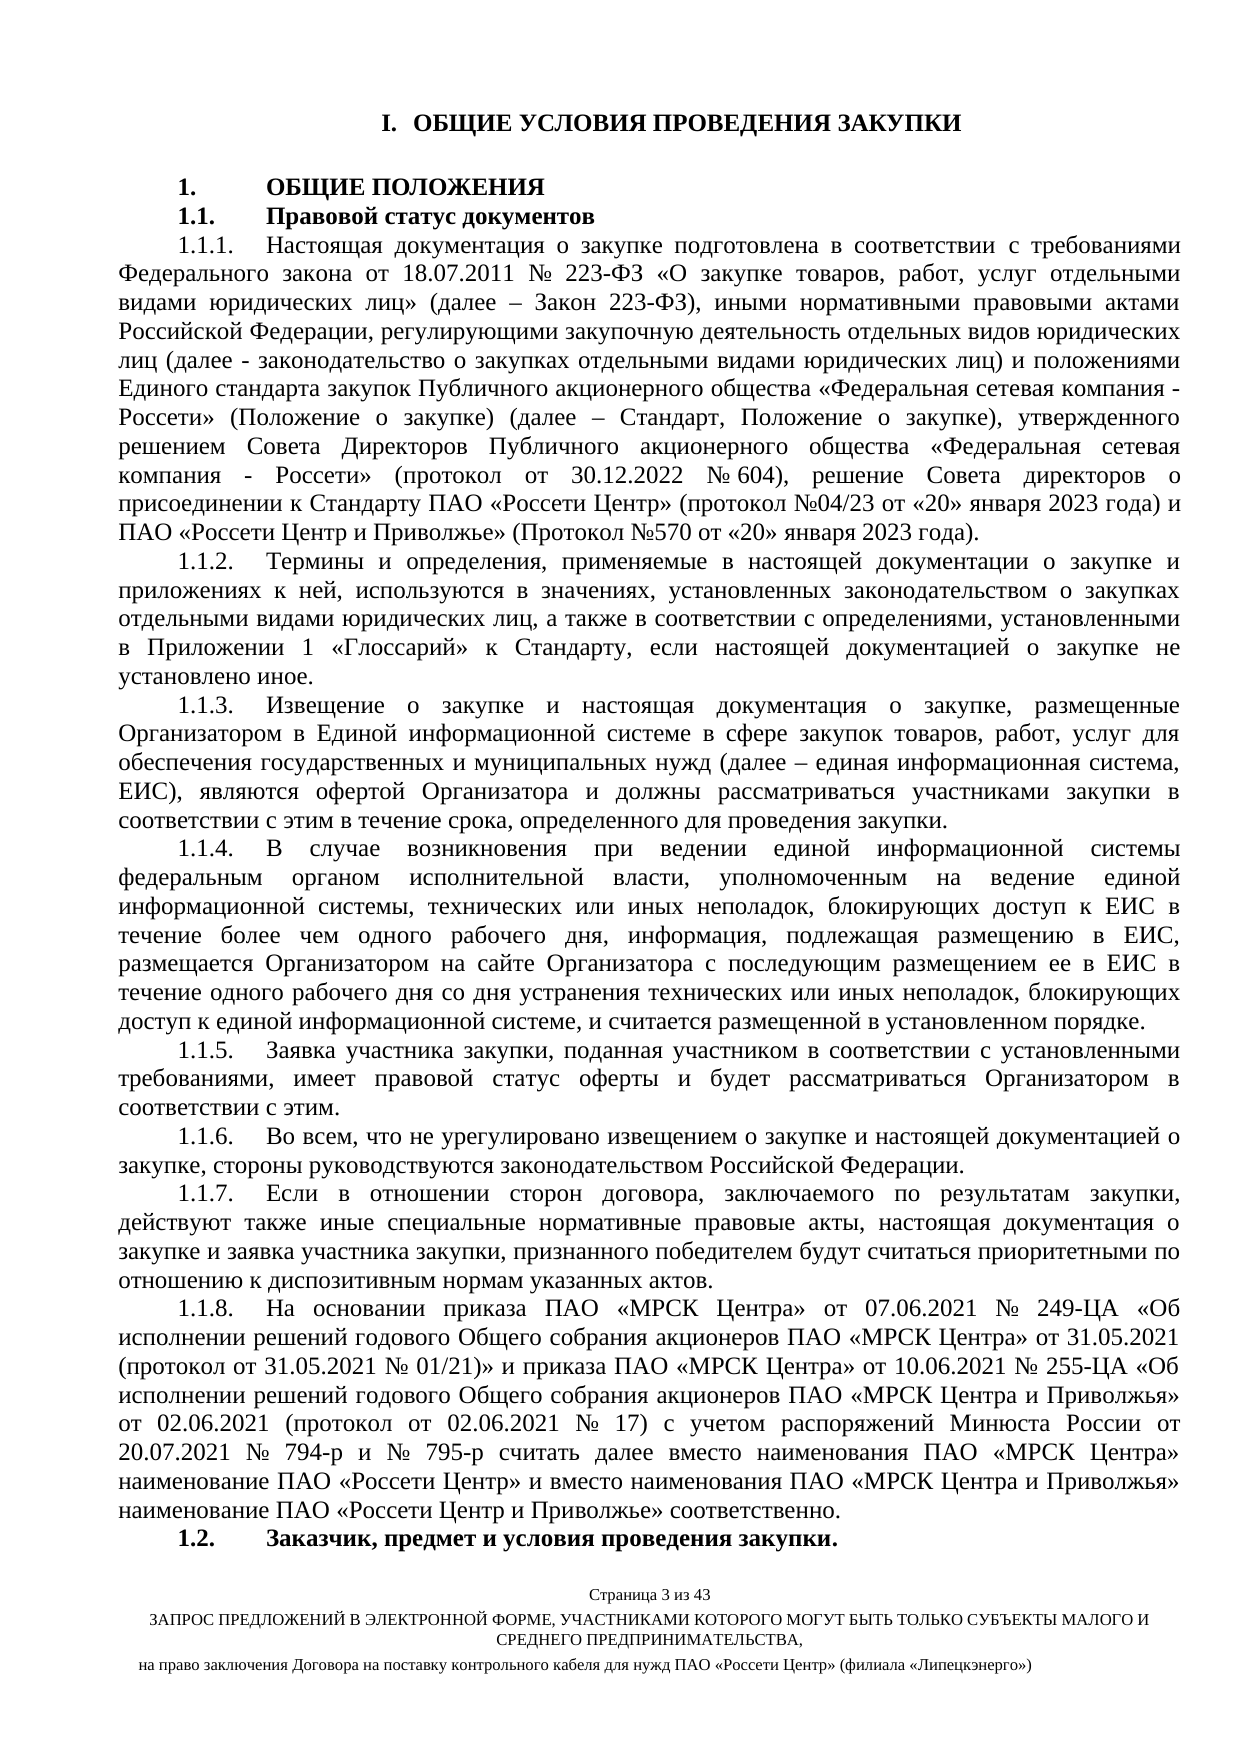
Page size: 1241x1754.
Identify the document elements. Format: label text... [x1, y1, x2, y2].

list Извещение о закупке и настоящая документация о закупке, размещенные Организатором в Единой информационной системе в сфере закупок товаров, работ, услуг для обеспечения государственных и муниципальных нужд (далее – единая информационная система, ЕИС), являются офертой Организатора и должны рассматриваться участниками закупки в соответствии с этим в течение срока, определенного для проведения закупки. [118, 690, 1181, 833]
list Настоящая документация о закупке подготовлена в соответствии с требованиями Федерального закона от 18.07.2011 № 223-ФЗ «О закупке товаров, работ, услуг отдельными видами юридических лиц» (далее – Закон 223-ФЗ), иными нормативными правовыми актами Российской Федерации, регулирующими закупочную деятельность отдельных видов юридических лиц (далее - законодательство о закупках отдельными видами юридических лиц) и положениями Единого стандарта закупок Публичного акционерного общества «Федеральная сетевая компания - Россети» (Положение о закупке) (далее – Стандарт, Положение о закупке), утвержденного решением Совета Директоров Публичного акционерного общества «Федеральная сетевая компания - Россети» (протокол от 30.12.2022 № 604), решение Совета директоров о присоединении к Стандарту ПАО «Россети Центр» (протокол №04/23 от «20» января 2023 года) и ПАО «Россети Центр и Приволжье» (Протокол №570 от «20» января 2023 года). [118, 230, 1181, 546]
list Во всем, что не урегулировано извещением о закупке и настоящей документацией о закупке, стороны руководствуются законодательством Российской Федерации. [118, 1121, 1181, 1178]
subtitle ОБЩИЕ ПОЛОЖЕНИЯ [118, 172, 1181, 201]
list На основании приказа ПАО «МРСК Центра» от 07.06.2021 № 249-ЦА «Об исполнении решений годового Общего собрания акционеров ПАО «МРСК Центра» от 31.05.2021 (протокол от 31.05.2021 № 01/21)» и приказа ПАО «МРСК Центра» от 10.06.2021 № 255-ЦА «Об исполнении решений годового Общего собрания акционеров ПАО «МРСК Центра и Приволжья» от 02.06.2021 (протокол от 02.06.2021 № 17) с учетом распоряжений Минюста России от 20.07.2021 № 794-р и № 795-р считать далее вместо наименования ПАО «МРСК Центра» наименование ПАО «Россети Центр» и вместо наименования ПАО «МРСК Центра и Приволжья» наименование ПАО «Россети Центр и Приволжье» соответственно. [118, 1293, 1181, 1523]
list Заявка участника закупки, поданная участником в соответствии с установленными требованиями, имеет правовой статус оферты и будет рассматриваться Организатором в соответствии с этим. [118, 1035, 1181, 1121]
subtitle ОБЩИЕ УСЛОВИЯ ПРОВЕДЕНИЯ закупки [118, 108, 1181, 137]
subtitle Правовой статус документов [118, 201, 1181, 230]
subtitle Заказчик, предмет и условия проведения закупки. [118, 1523, 1181, 1552]
list Если в отношении сторон договора, заключаемого по результатам закупки, действуют также иные специальные нормативные правовые акты, настоящая документация о закупке и заявка участника закупки, признанного победителем будут считаться приоритетными по отношению к диспозитивным нормам указанных актов. [118, 1178, 1181, 1293]
list Термины и определения, применяемые в настоящей документации о закупке и приложениях к ней, используются в значениях, установленных законодательством о закупках отдельными видами юридических лиц, а также в соответствии с определениями, установленными в Приложении 1 «Глоссарий» к Стандарту, если настоящей документацией о закупке не установлено иное. [118, 546, 1181, 690]
list В случае возникновения при ведении единой информационной системы федеральным органом исполнительной власти, уполномоченным на ведение единой информационной системы, технических или иных неполадок, блокирующих доступ к ЕИС в течение более чем одного рабочего дня, информация, подлежащая размещению в ЕИС, размещается Организатором на сайте Организатора с последующим размещением ее в ЕИС в течение одного рабочего дня со дня устранения технических или иных неполадок, блокирующих доступ к единой информационной системе, и считается размещенной в установленном порядке. [118, 833, 1181, 1035]
